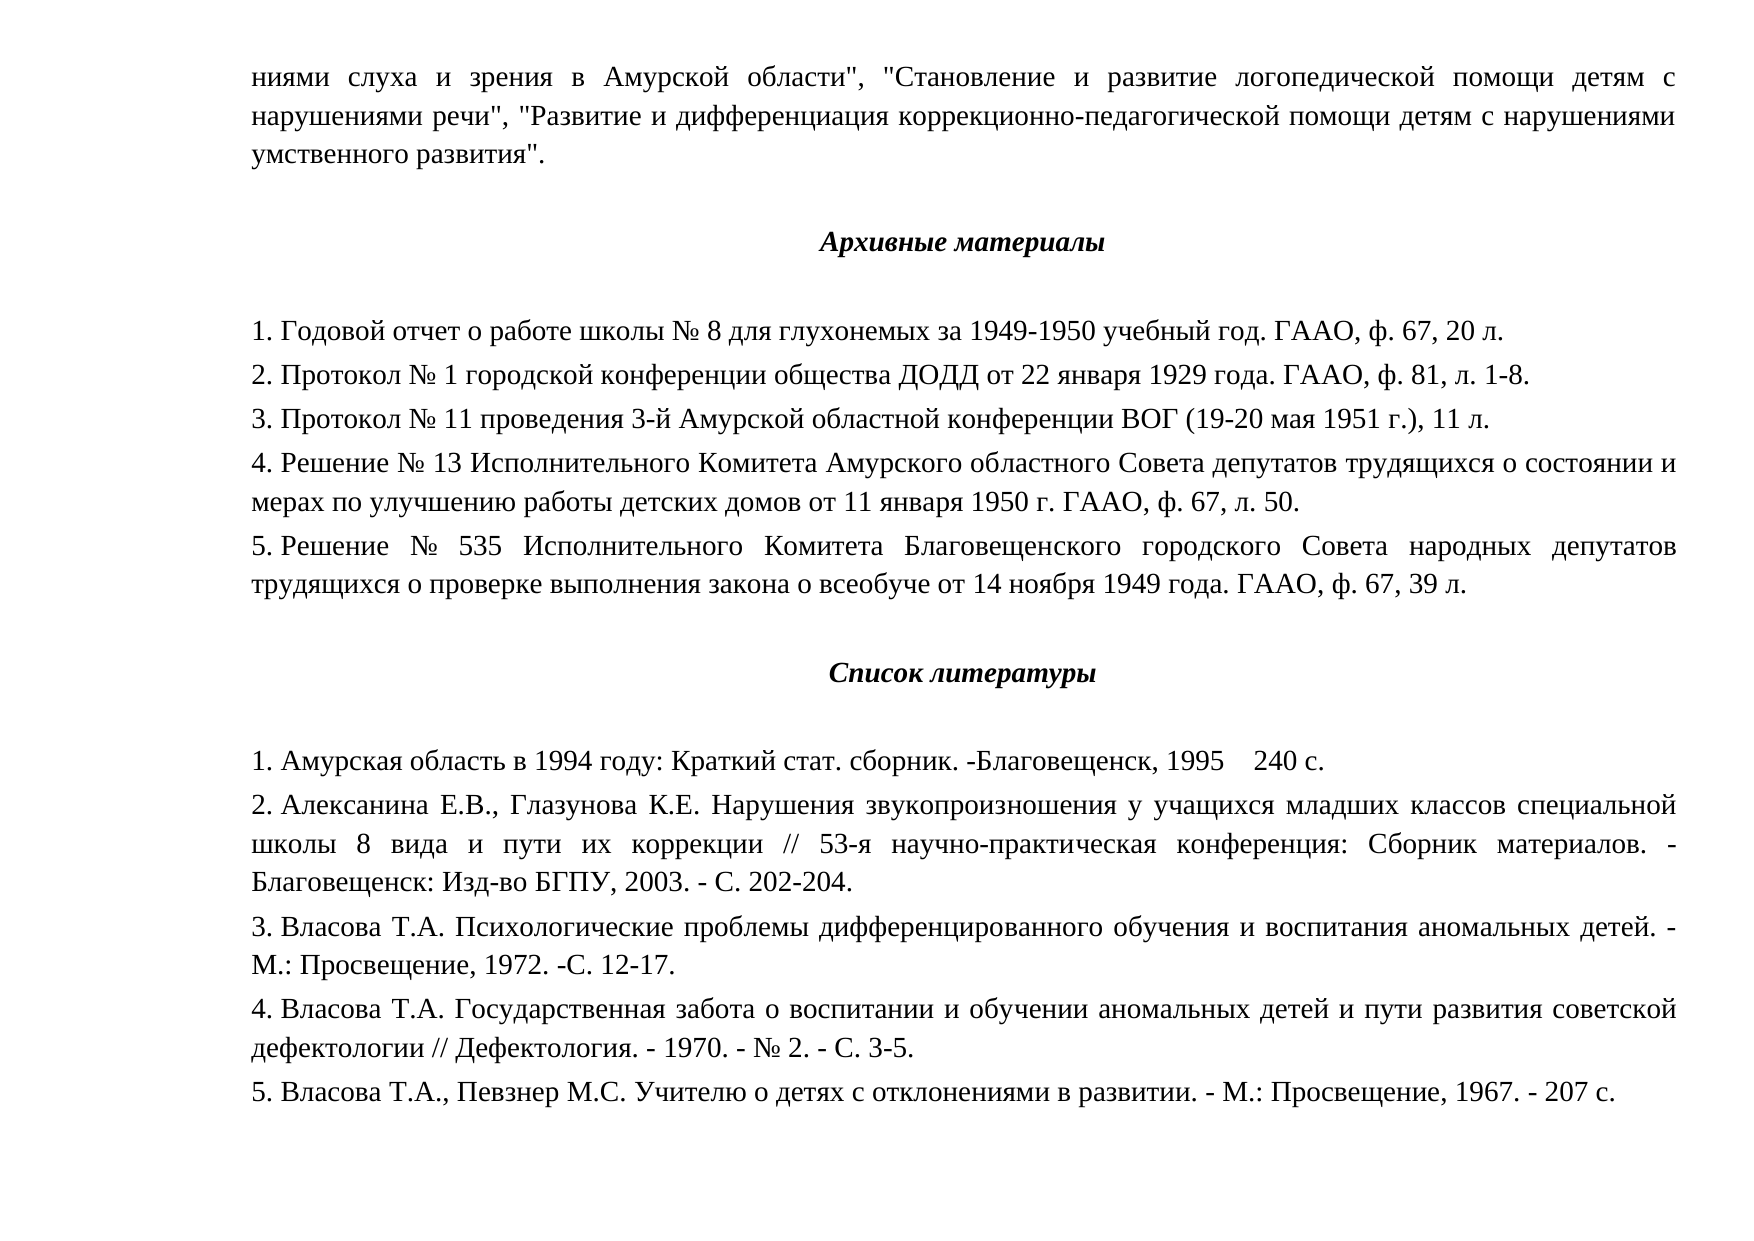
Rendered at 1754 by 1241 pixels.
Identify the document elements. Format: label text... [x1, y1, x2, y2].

list Решение № 13 Исполнительного Комитета Амурского областного Совета депутатов трудящихся о состоянии и мерах по улучшению работы детских домов от 11 января 1950 г. ГААО, ф. 67, л. 50. [251, 445, 1677, 517]
list Протокол № 1 городской конференции общества ДОДД от 22 января 1929 года. ГААО, ф. 81, л. 1-8. [251, 357, 1677, 391]
text Архивные материалы [177, 224, 1677, 258]
text Список литературы [177, 655, 1677, 688]
list Решение № 535 Исполнительного Комитета Благовещенского городского Совета народных депутатов трудящихся о проверке выполнения закона о всеобуче от 14 ноября 1949 года. ГААО, ф. 67, 39 л. [251, 528, 1677, 600]
list Амурская область в 1994 году: Краткий стат. сборник. -Благовещенск, 1995 240 с. [251, 743, 1677, 777]
list Годовой отчет о работе школы № 8 для глухонемых за 1949-1950 учебный год. ГААО, ф. 67, 20 л. [251, 313, 1677, 346]
list Алексанина Е.В., Глазунова К.Е. Нарушения звукопроизношения у учащихся младших классов специальной школы 8 вида и пути их коррекции // 53-я научно-практическая конференция: Сборник материалов. - Благовещенск: Изд-во БГПУ, 2003. - С. 202-204. [251, 787, 1677, 898]
list Власова Т.А. Психологические проблемы дифференцированного обучения и воспитания аномальных детей. - М.: Просвещение, 1972. -С. 12-17. [251, 909, 1677, 981]
list Протокол № 11 проведения 3-й Амурской областной конференции ВОГ (19-20 мая 1951 г.), 11 л. [251, 401, 1677, 435]
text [251, 59, 1677, 170]
list Власова Т.А., Певзнер М.С. Учителю о детях с отклонениями в развитии. - М.: Просвещение, 1967. - 207 с. [251, 1074, 1677, 1108]
list Власова Т.А. Государственная забота о воспитании и обучении аномальных детей и пути развития советской дефектологии // Дефектология. - 1970. - № 2. - С. 3-5. [251, 991, 1677, 1063]
